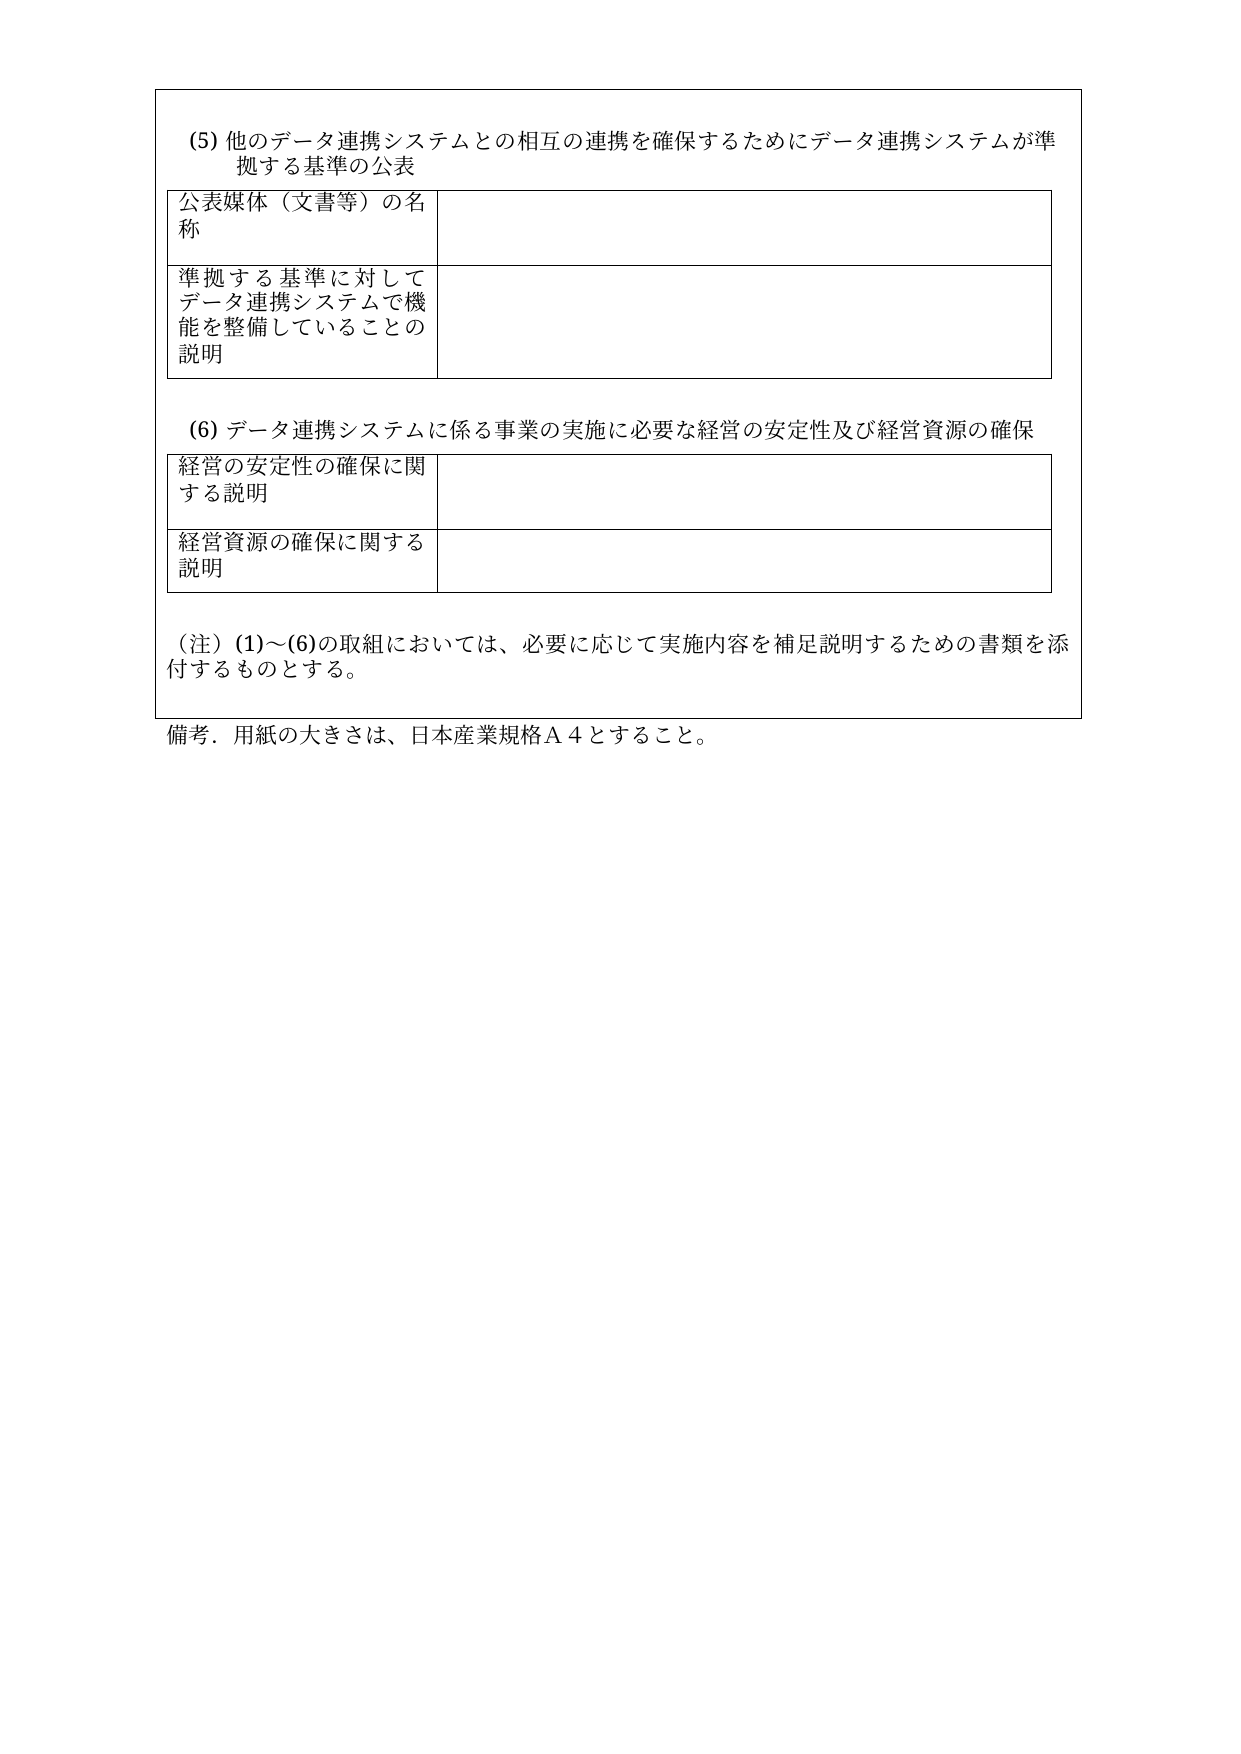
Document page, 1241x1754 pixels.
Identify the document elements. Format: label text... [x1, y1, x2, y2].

text 備考．用紙の大きさは、日本産業規格Ａ４とすること。 [167, 719, 1070, 750]
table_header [156, 90, 1081, 717]
